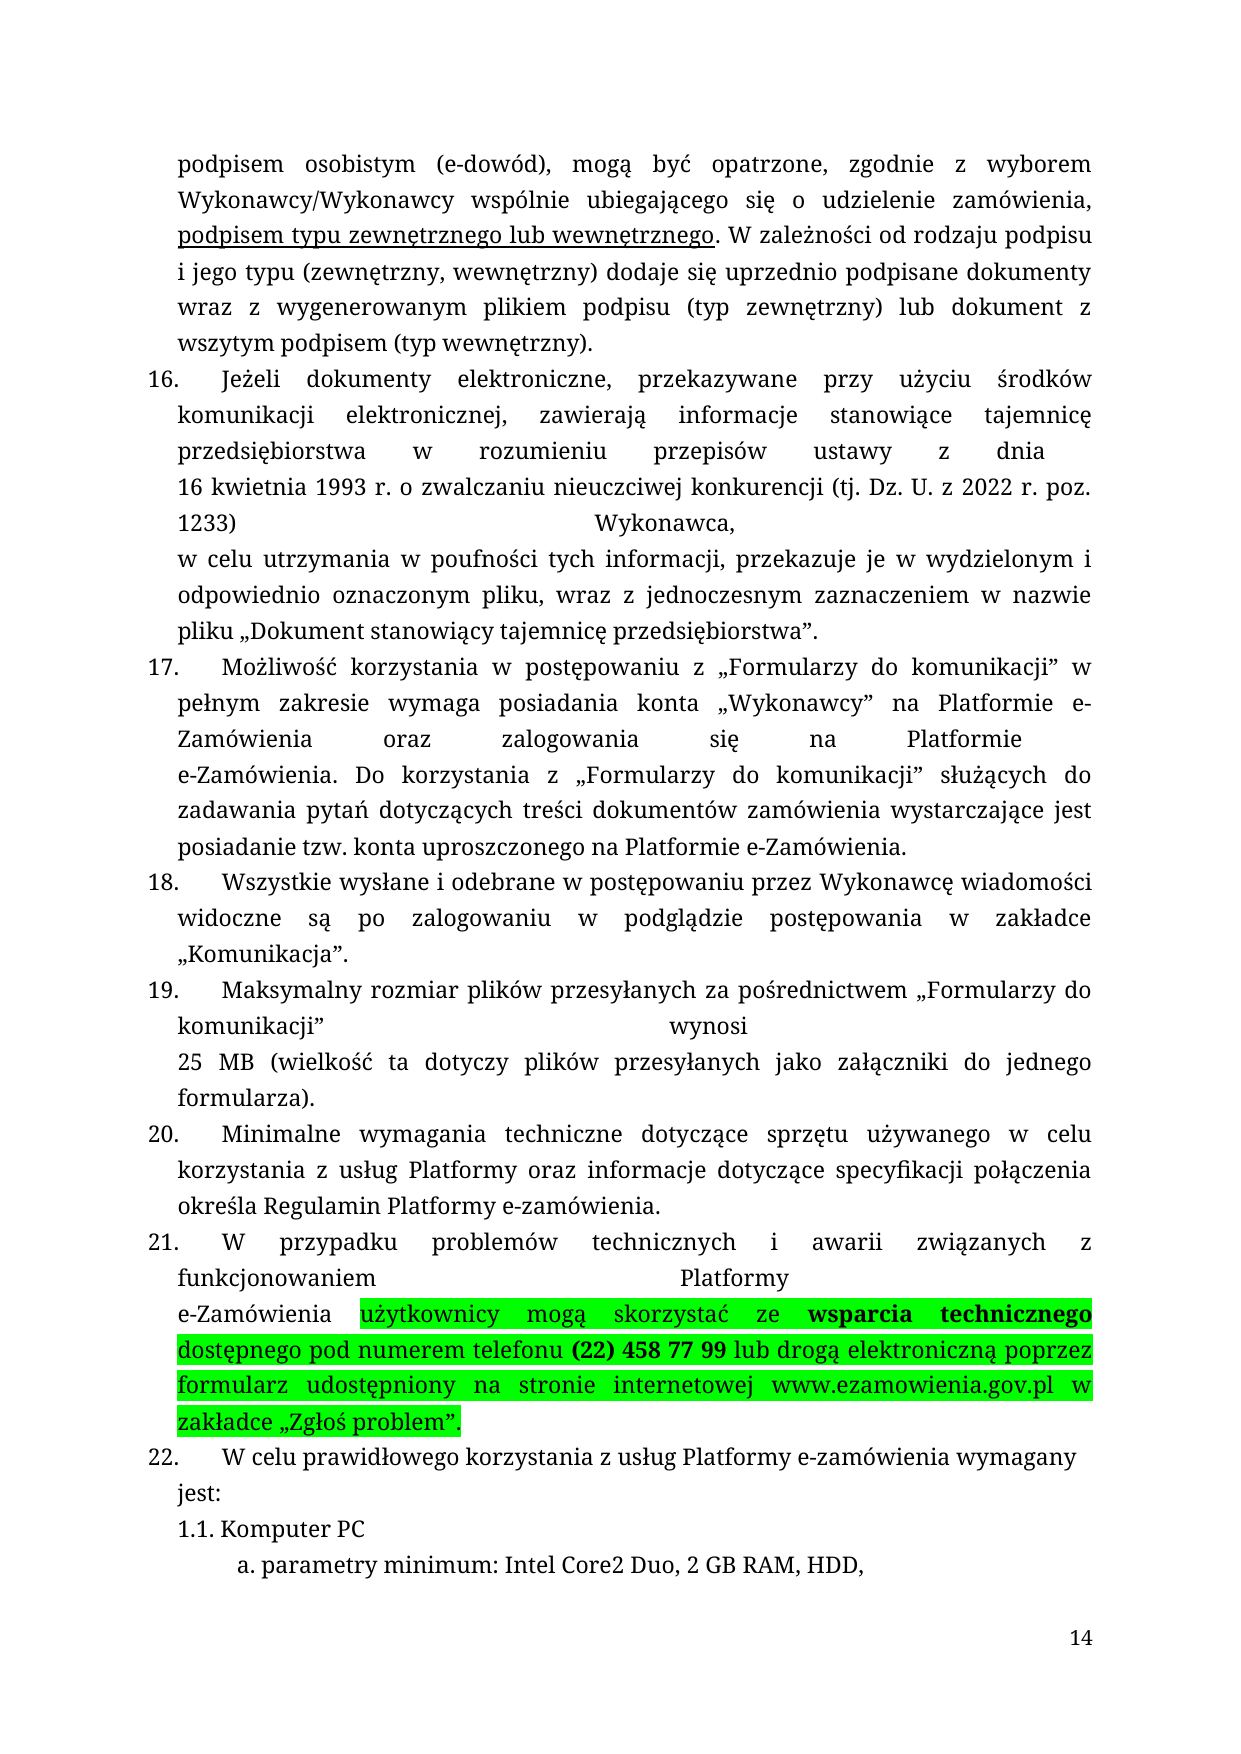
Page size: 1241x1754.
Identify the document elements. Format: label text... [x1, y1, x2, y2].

list Minimalne wymagania techniczne dotyczące sprzętu używanego w celu korzystania z usług Platformy oraz informacje dotyczące specyfikacji połączenia określa Regulamin Platformy e-zamówienia. [148, 1118, 1093, 1221]
list Możliwość korzystania w postępowaniu z „Formularzy do komunikacji” w pełnym zakresie wymaga posiadania konta „Wykonawcy” na Platformie e-Zamówienia oraz zalogowania się na Platformie e-Zamówienia. Do korzystania z „Formularzy do komunikacji” służących do zadawania pytań dotyczących treści dokumentów zamówienia wystarczające jest posiadanie tzw. konta uproszczonego na Platformie e-Zamówienia. [148, 651, 1093, 862]
list Maksymalny rozmiar plików przesyłanych za pośrednictwem „Formularzy do komunikacji” wynosi 25 MB (wielkość ta dotyczy plików przesyłanych jako załączniki do jednego formularza). [148, 974, 1093, 1113]
list W przypadku problemów technicznych i awarii związanych z funkcjonowaniem Platformy e-Zamówienia użytkownicy mogą skorzystać ze wsparcia technicznego dostępnego pod numerem telefonu (22) 458 77 99 lub drogą elektroniczną poprzez formularz udostępniony na stronie internetowej www.ezamowienia.gov.pl w zakładce „Zgłoś problem”. [148, 1226, 1093, 1437]
list Wszystkie wysłane i odebrane w postępowaniu przez Wykonawcę wiadomości widoczne są po zalogowaniu w podglądzie postępowania w zakładce „Komunikacja”. [148, 866, 1093, 969]
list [148, 1441, 1093, 1580]
list Jeżeli dokumenty elektroniczne, przekazywane przy użyciu środków komunikacji elektronicznej, zawierają informacje stanowiące tajemnicę przedsiębiorstwa w rozumieniu przepisów ustawy z dnia 16 kwietnia 1993 r. o zwalczaniu nieuczciwej konkurencji (tj. Dz. U. z 2022 r. poz. 1233) Wykonawca, w celu utrzymania w poufności tych informacji, przekazuje je w wydzielonym i odpowiednio oznaczonym pliku, wraz z jednoczesnym zaznaczeniem w nazwie pliku „Dokument stanowiący tajemnicę przedsiębiorstwa”. [148, 363, 1093, 646]
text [177, 148, 1093, 358]
